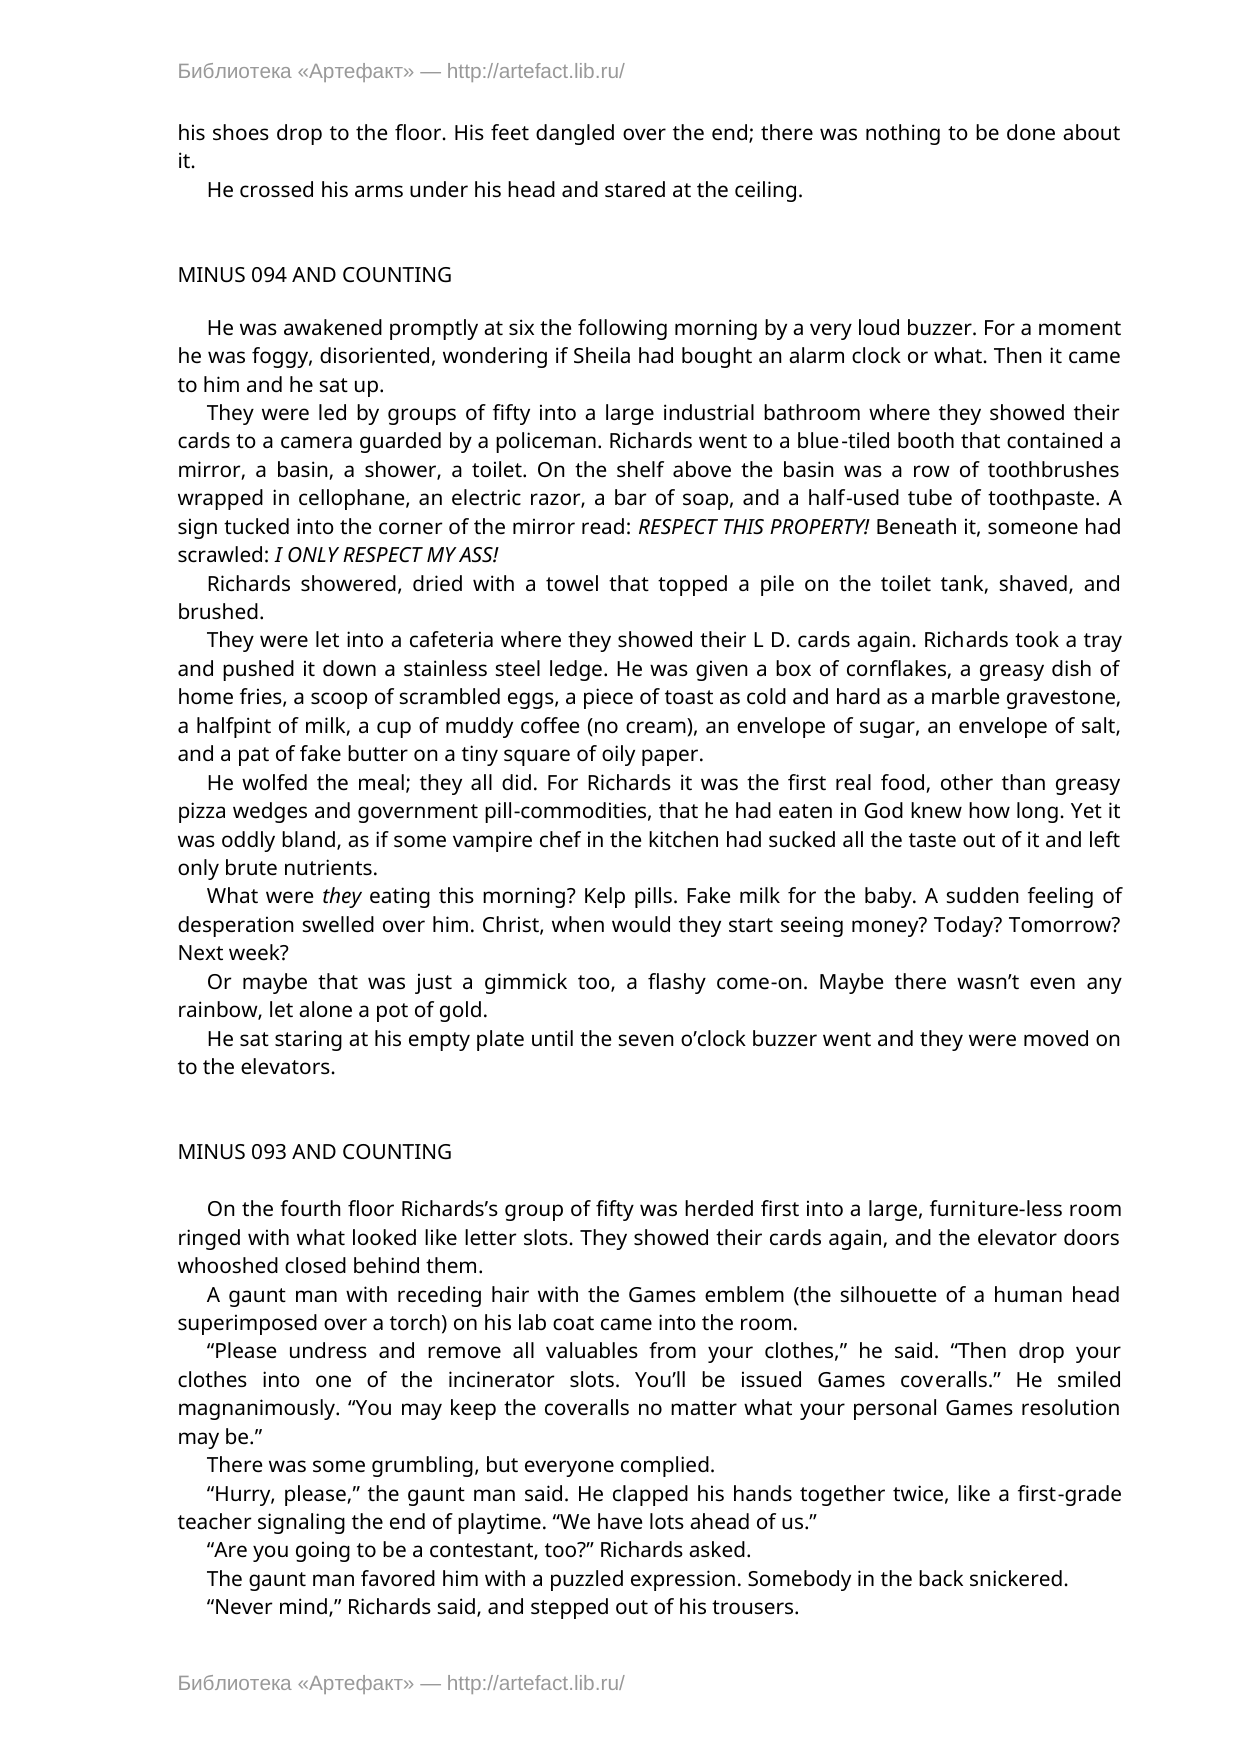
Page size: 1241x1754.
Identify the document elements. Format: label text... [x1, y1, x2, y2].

text “Please undress and remove all valuables from your clothes,” he said. “Then drop your clothes into one of the incinerator slots. You’ll be issued Games coveralls.” He smiled magnanimously. “You may keep the coveralls no matter what your personal Games resolution may be.” [177, 1337, 1122, 1450]
text “Are you going to be a contestant, too?” Richards asked. [177, 1536, 1122, 1564]
text They were led by groups of fifty into a large industrial bathroom where they showed their cards to a camera guarded by a policeman. Richards went to a blue-tiled booth that contained a mirror, a basin, a shower, a toilet. On the shelf above the basin was a row of toothbrushes wrapped in cellophane, an electric razor, a bar of soap, and a half-used tube of toothpaste. A sign tucked into the corner of the mirror read: RESPECT THIS PROPERTY! Beneath it, someone had scrawled: I ONLY RESPECT MY ASS! [177, 398, 1122, 569]
text The gaunt man favored him with a puzzled expression. Somebody in the back snickered. [177, 1564, 1122, 1592]
text There was some grumbling, but everyone complied. [177, 1450, 1122, 1479]
text What were they eating this morning? Kelp pills. Fake milk for the baby. A sudden feeling of desperation swelled over him. Christ, when would they start seeing money? Today? Tomorrow? Next week? [177, 882, 1122, 967]
text On the fourth floor Richards’s group of fifty was herded first into a large, furniture-less room ringed with what looked like letter slots. They showed their cards again, and the elevator doors whooshed closed behind them. [177, 1194, 1122, 1280]
text “Hurry, please,” the gaunt man said. He clapped his hands together twice, like a first-grade teacher signaling the end of playtime. “We have lots ahead of us.” [177, 1479, 1122, 1536]
text “Never mind,” Richards said, and stepped out of his trousers. [177, 1592, 1122, 1621]
text Richards showered, dried with a towel that topped a pile on the toilet tank, shaved, and brushed. [177, 569, 1122, 626]
subtitle MINUS 093 AND COUNTING [177, 1137, 1122, 1166]
subtitle MINUS 094 AND COUNTING [177, 260, 1122, 289]
text He was awakened promptly at six the following morning by a very loud buzzer. For a moment he was foggy, disoriented, wondering if Sheila had bought an alarm clock or what. Then it came to him and he sat up. [177, 313, 1122, 398]
text He wolfed the meal; they all did. For Richards it was the first real food, other than greasy pizza wedges and government pill-commodities, that he had eaten in God knew how long. Yet it was oddly bland, as if some vampire chef in the kitchen had sucked all the taste out of it and left only brute nutrients. [177, 768, 1122, 882]
text He sat staring at his empty plate until the seven o’clock buzzer went and they were moved on to the elevators. [177, 1024, 1122, 1081]
text He crossed his arms under his head and stared at the ceiling. [177, 175, 1122, 203]
text Or maybe that was just a gimmick too, a flashy come-on. Maybe there wasn’t even any rainbow, let alone a pot of gold. [177, 967, 1122, 1024]
text They were let into a cafeteria where they showed their L D. cards again. Richards took a tray and pushed it down a stainless steel ledge. He was given a box of cornflakes, a greasy dish of home fries, a scoop of scrambled eggs, a piece of toast as cold and hard as a marble gravestone, a halfpint of milk, a cup of muddy coffee (no cream), an envelope of sugar, an envelope of salt, and a pat of fake butter on a tiny square of oily paper. [177, 626, 1122, 768]
text A gaunt man with receding hair with the Games emblem (the silhouette of a human head superimposed over a torch) on his lab coat came into the room. [177, 1280, 1122, 1337]
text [177, 118, 1122, 175]
